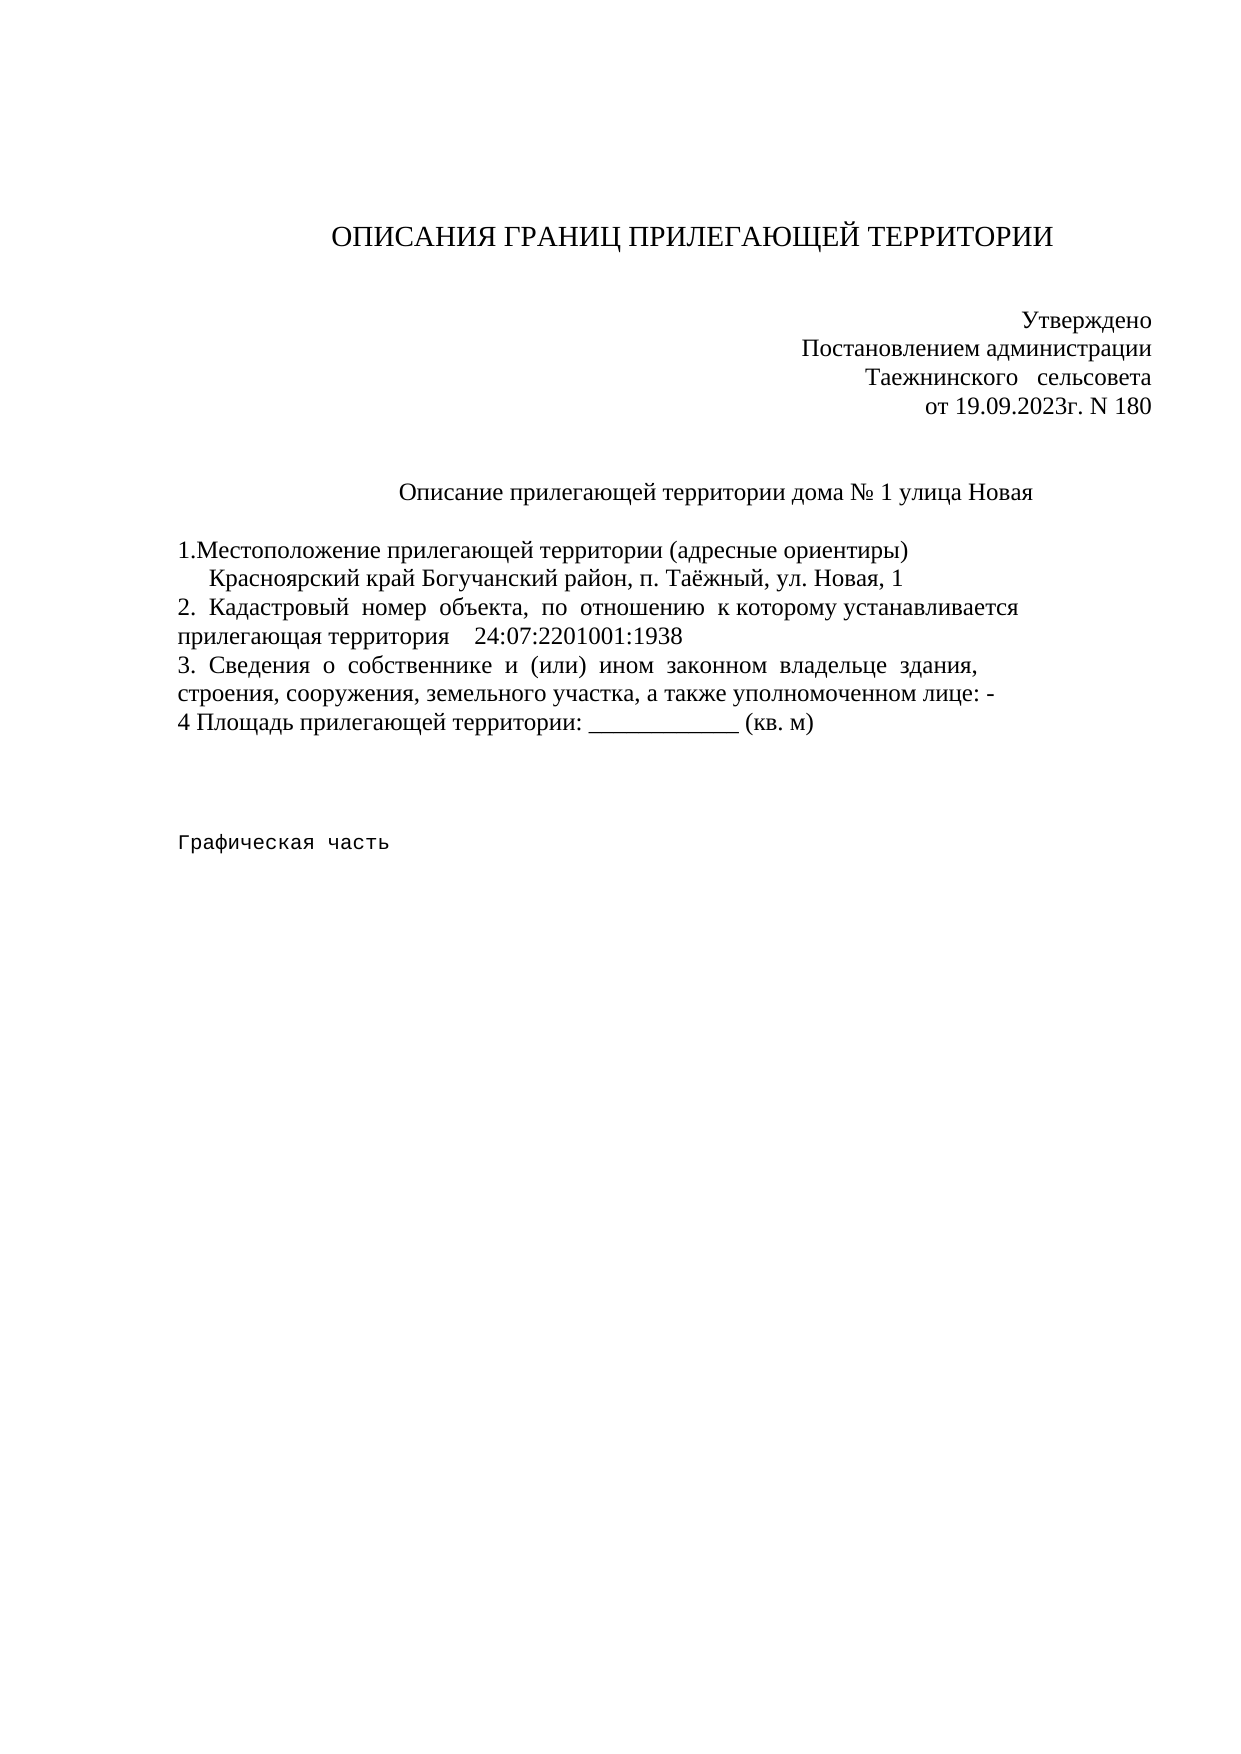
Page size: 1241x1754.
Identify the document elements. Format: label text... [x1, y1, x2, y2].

text Постановлением администрации [428, 333, 1152, 362]
text Описание прилегающей территории дома № 1 улица Новая [177, 477, 1152, 506]
text Таежнинского сельсовета [428, 362, 1152, 391]
list 1.Местоположение прилегающей территории (адресные ориентиры) [177, 535, 1152, 563]
text 2. Кадастровый номер объекта, по отношению к которому устанавливается [177, 592, 1152, 621]
text ОПИСАНИЯ ГРАНИЦ ПРИЛЕГАЮЩЕЙ ТЕРРИТОРИИ [177, 219, 1152, 252]
text от 19.09.2023г. N 180 [428, 391, 1152, 420]
text Утверждено [428, 305, 1152, 333]
text Графическая часть [177, 832, 1152, 855]
text 3. Сведения о собственнике и (или) ином законном владельце здания, [177, 650, 1152, 678]
text прилегающая территория 24:07:2201001:1938 [177, 621, 1152, 650]
text строения, сооружения, земельного участка, а также уполномоченном лице: - [177, 678, 1152, 707]
text 4 Площадь прилегающей территории: ____________ (кв. м) [177, 707, 1152, 736]
text Красноярский край Богучанский район, п. Таёжный, ул. Новая, 1 [177, 563, 1152, 592]
